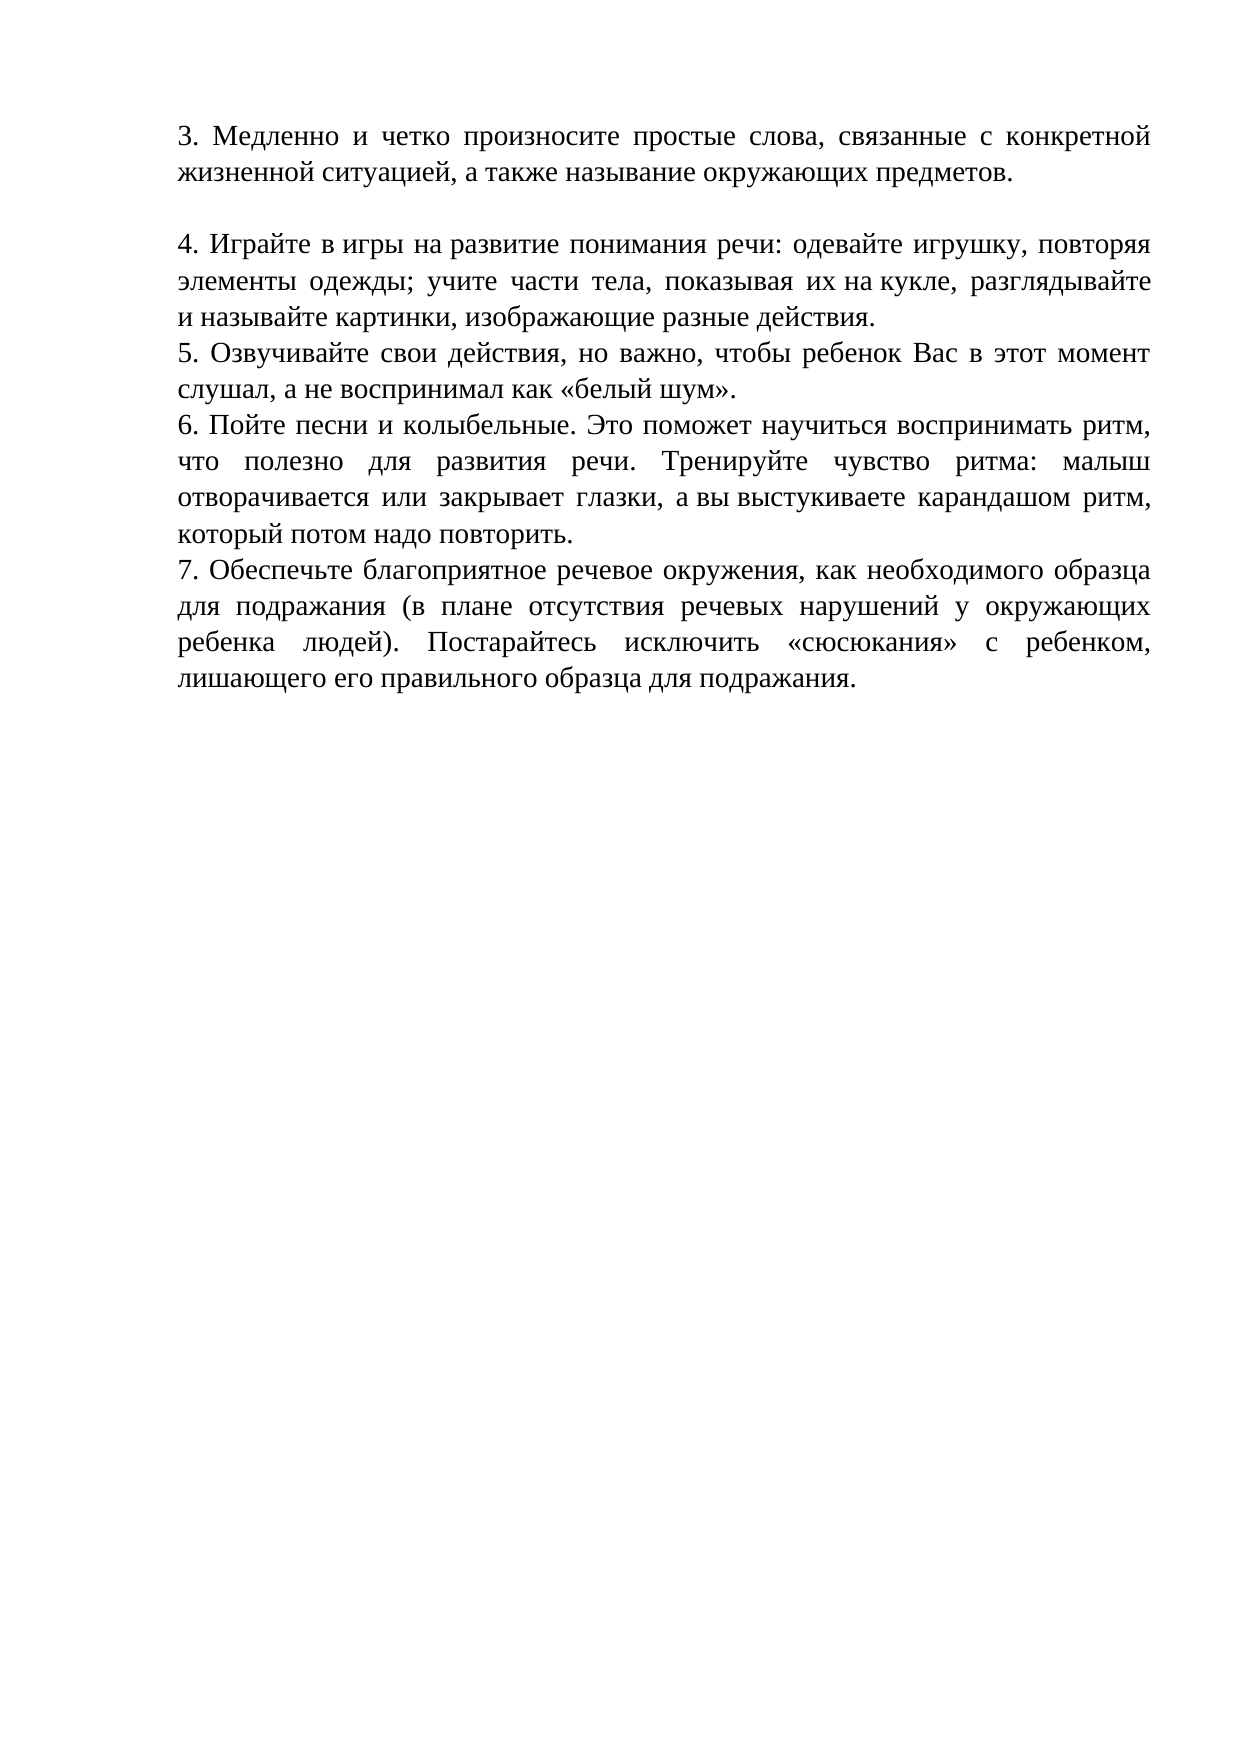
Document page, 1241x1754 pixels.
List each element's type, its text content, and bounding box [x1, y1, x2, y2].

text 7. Обеспечьте благоприятное речевое окружения, как необходимого образца для подражания (в плане отсутствия речевых нарушений у окружающих ребенка людей). Постарайтесь исключить «сюсюкания» с ребенком, лишающего его правильного образца для подражания. [177, 552, 1152, 694]
text 4. Играйте в игры на развитие понимания речи: одевайте игрушку, повторяя элементы одежды; учите части тела, показывая их на кукле, разглядывайте и называйте картинки, изображающие разные действия. [177, 227, 1152, 332]
text 6. Пойте песни и колыбельные. Это поможет научиться воспринимать ритм, что полезно для развития речи. Тренируйте чувство ритма: малыш отворачивается или закрывает глазки, а вы выстукиваете карандашом ритм, который потом надо повторить. [177, 407, 1152, 549]
text 3. Медленно и четко произносите простые слова, связанные с конкретной жизненной ситуацией, а также называние окружающих предметов. [177, 118, 1152, 188]
text 5. Озвучивайте свои действия, но важно, чтобы ребенок Вас в этот момент слушал, а не воспринимал как «белый шум». [177, 335, 1152, 405]
